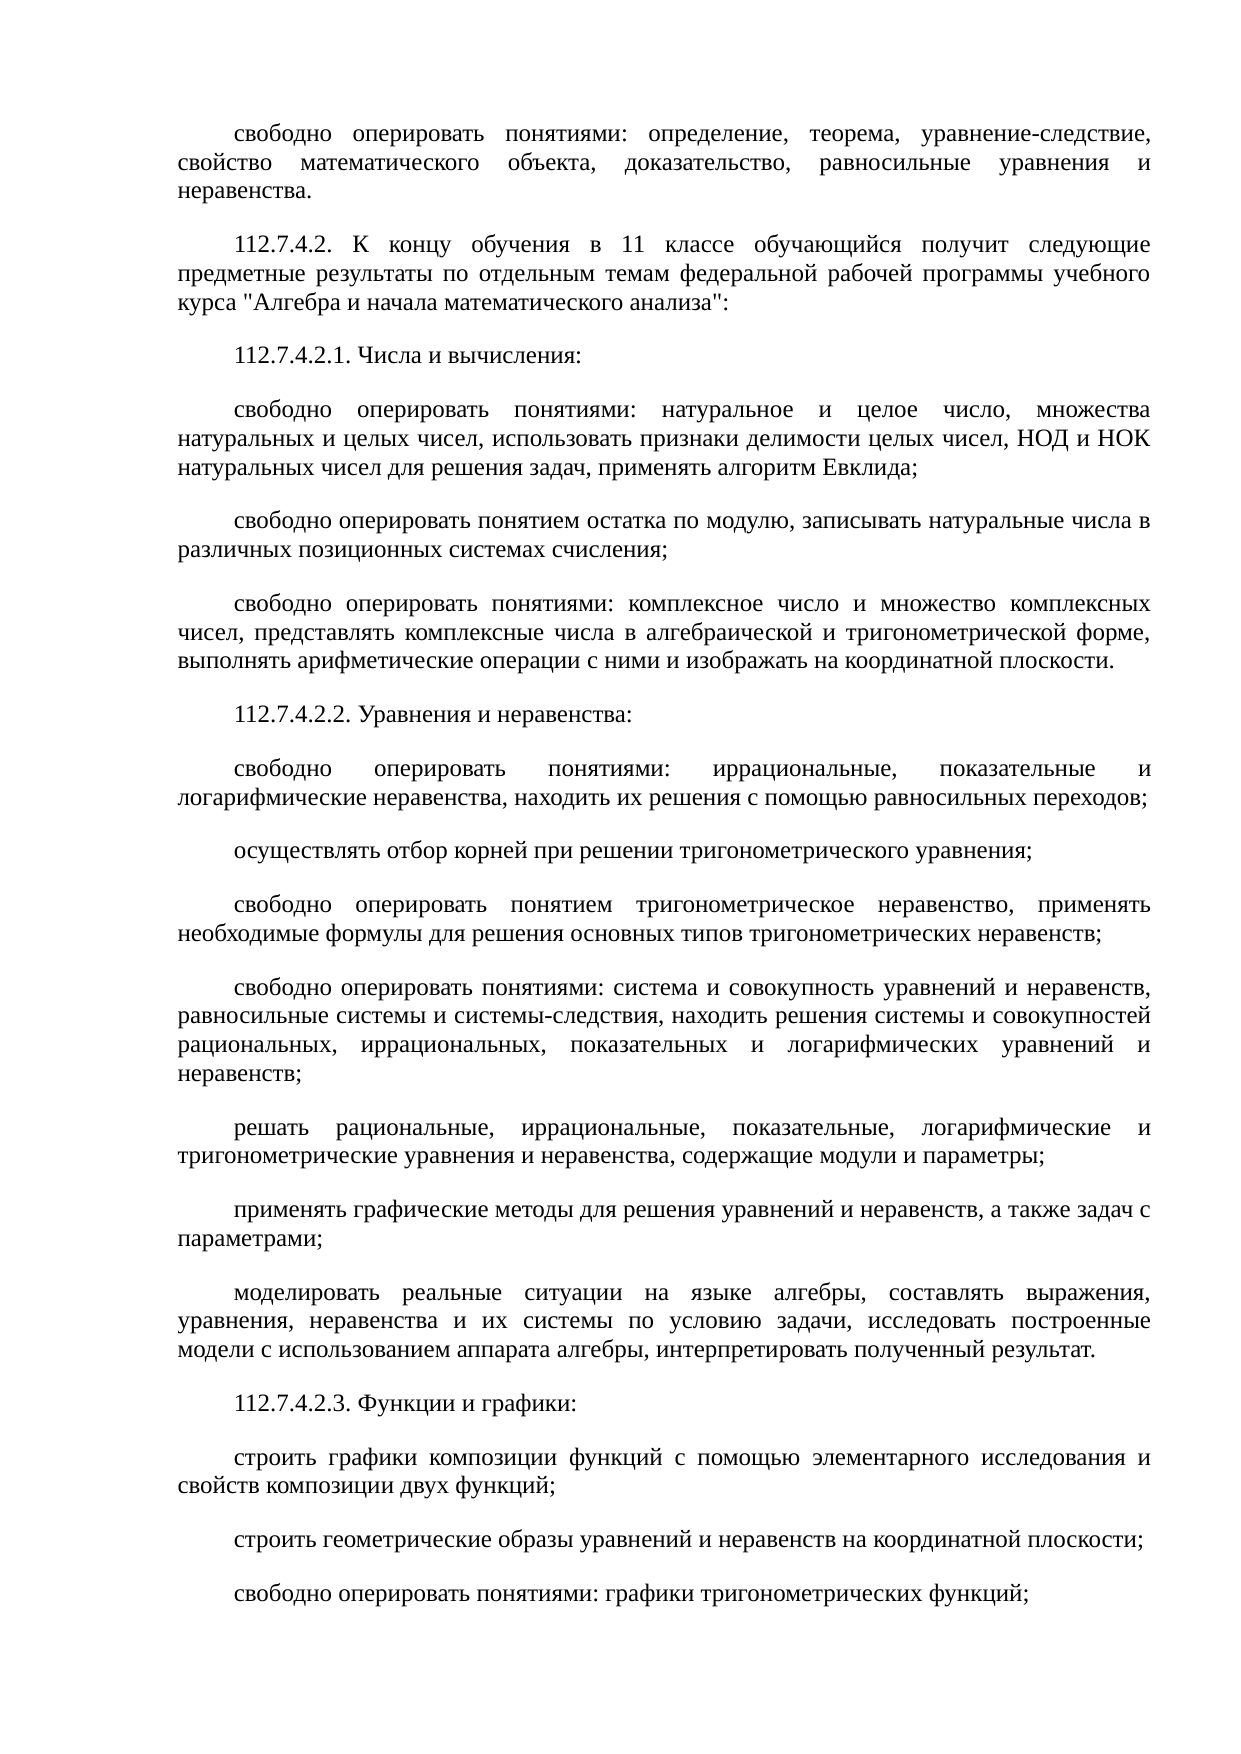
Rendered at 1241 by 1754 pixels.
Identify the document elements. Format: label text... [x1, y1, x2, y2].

text решать рациональные, иррациональные, показательные, логарифмические и тригонометрические уравнения и неравенства, содержащие модули и параметры; [177, 1112, 1152, 1169]
text моделировать реальные ситуации на языке алгебры, составлять выражения, уравнения, неравенства и их системы по условию задачи, исследовать построенные модели с использованием аппарата алгебры, интерпретировать полученный результат. [177, 1277, 1152, 1363]
text свободно оперировать понятиями: натуральное и целое число, множества натуральных и целых чисел, использовать признаки делимости целых чисел, НОД и НОК натуральных чисел для решения задач, применять алгоритм Евклида; [177, 394, 1152, 481]
text 112.7.4.2. К концу обучения в 11 классе обучающийся получит следующие предметные результаты по отдельным темам федеральной рабочей программы учебного курса "Алгебра и начала математического анализа": [177, 229, 1152, 316]
text осуществлять отбор корней при решении тригонометрического уравнения; [177, 836, 1152, 864]
text 112.7.4.2.3. Функции и графики: [177, 1388, 1152, 1417]
text свободно оперировать понятиями: графики тригонометрических функций; [177, 1578, 1152, 1607]
text свободно оперировать понятиями: иррациональные, показательные и логарифмические неравенства, находить их решения с помощью равносильных переходов; [177, 753, 1152, 811]
text свободно оперировать понятием остатка по модулю, записывать натуральные числа в различных позиционных системах счисления; [177, 506, 1152, 563]
text свободно оперировать понятиями: определение, теорема, уравнение-следствие, свойство математического объекта, доказательство, равносильные уравнения и неравенства. [177, 118, 1152, 204]
text 112.7.4.2.1. Числа и вычисления: [177, 341, 1152, 369]
text 112.7.4.2.2. Уравнения и неравенства: [177, 699, 1152, 728]
text строить графики композиции функций с помощью элементарного исследования и свойств композиции двух функций; [177, 1442, 1152, 1499]
text свободно оперировать понятиями: комплексное число и множество комплексных чисел, представлять комплексные числа в алгебраической и тригонометрической форме, выполнять арифметические операции с ними и изображать на координатной плоскости. [177, 588, 1152, 674]
text свободно оперировать понятием тригонометрическое неравенство, применять необходимые формулы для решения основных типов тригонометрических неравенств; [177, 889, 1152, 947]
text применять графические методы для решения уравнений и неравенств, а также задач с параметрами; [177, 1194, 1152, 1252]
text свободно оперировать понятиями: система и совокупность уравнений и неравенств, равносильные системы и системы-следствия, находить решения системы и совокупностей рациональных, иррациональных, показательных и логарифмических уравнений и неравенств; [177, 972, 1152, 1087]
text строить геометрические образы уравнений и неравенств на координатной плоскости; [177, 1524, 1152, 1553]
